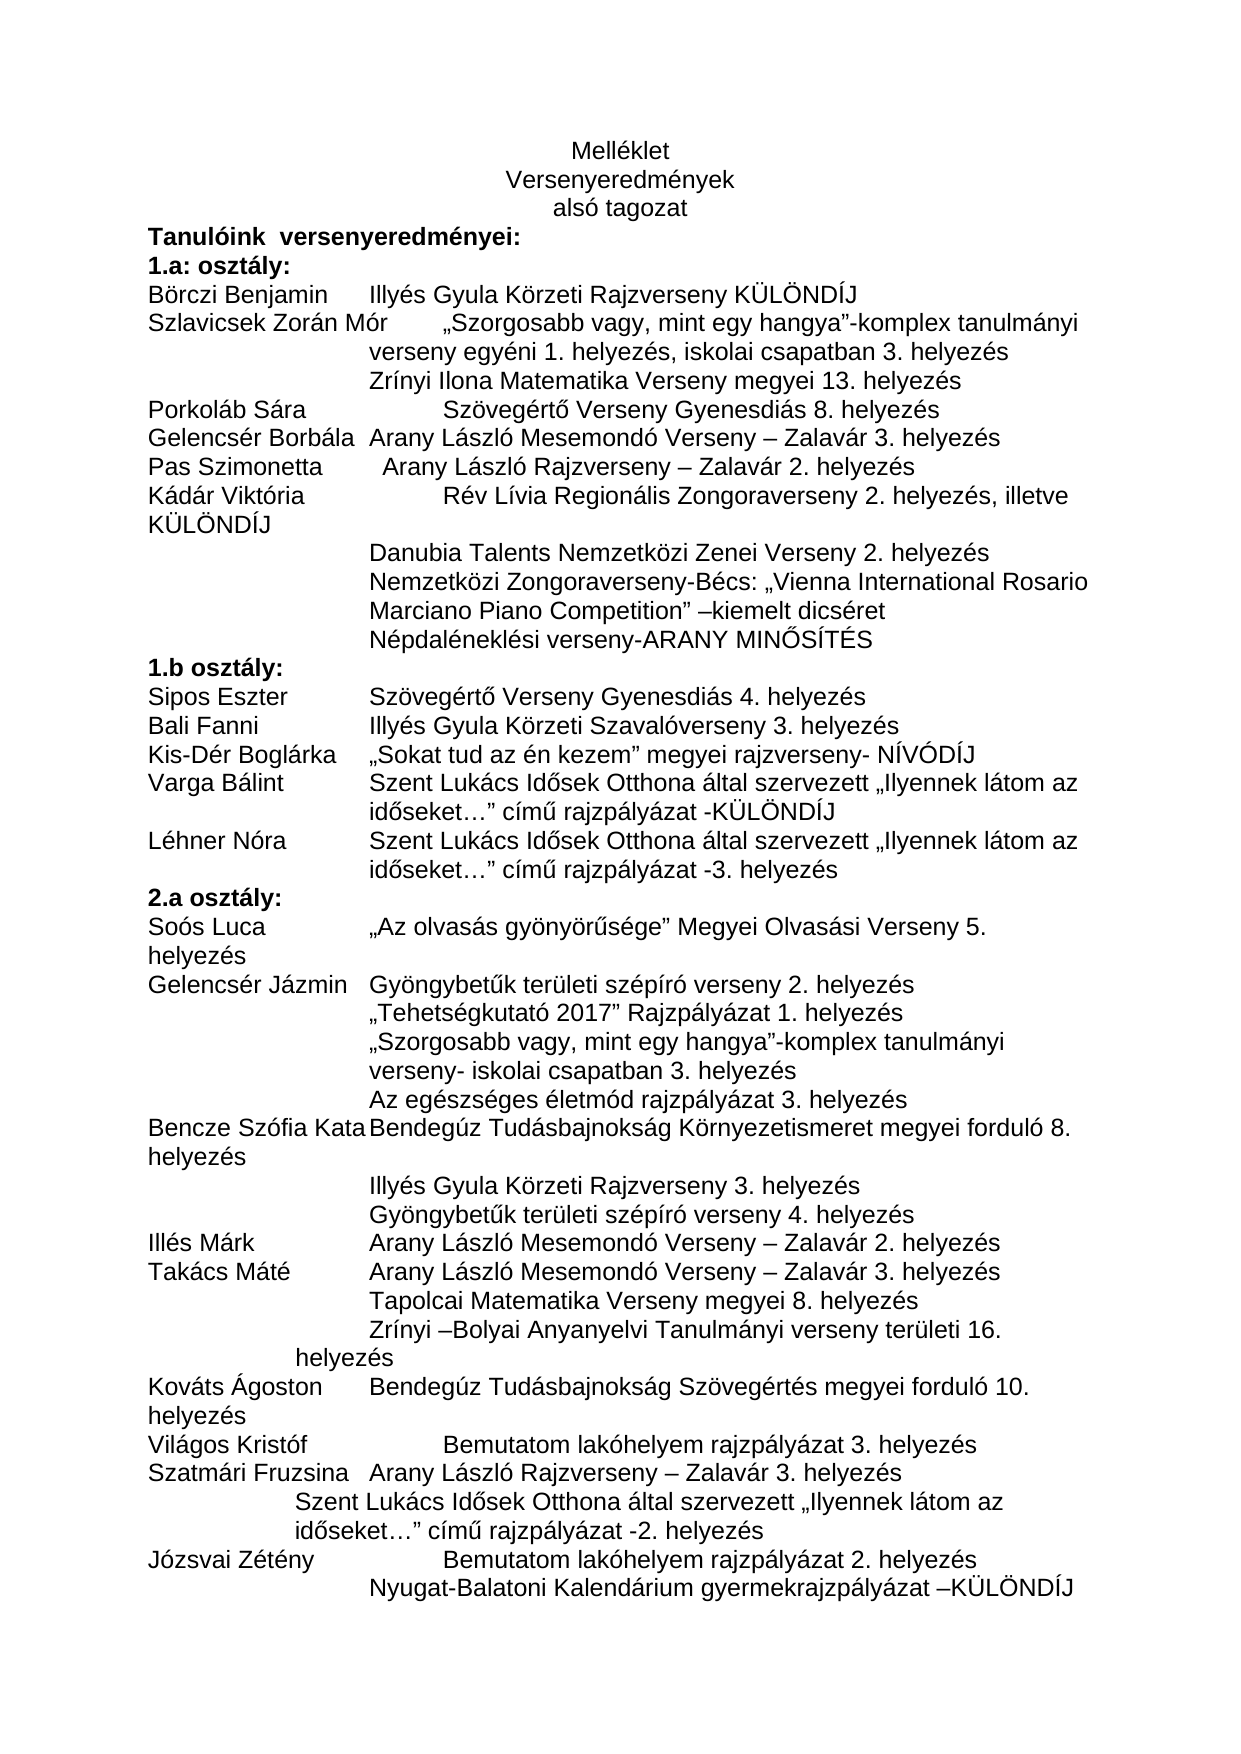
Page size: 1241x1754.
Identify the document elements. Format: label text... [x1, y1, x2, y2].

text Porkoláb Sára Szövegértő Verseny Gyenesdiás 8. helyezés [148, 394, 1092, 423]
text Gyöngybetűk területi szépíró verseny 4. helyezés [295, 1199, 1092, 1228]
text Józsvai Zétény Bemutatom lakóhelyem rajzpályázat 2. helyezés [148, 1544, 1092, 1573]
text Szent Lukács Idősek Otthona által szervezett „Ilyennek látom az időseket…” című rajzpályázat -2. helyezés [294, 1487, 1092, 1544]
text Danubia Talents Nemzetközi Zenei Verseny 2. helyezés [148, 538, 1092, 567]
text Szatmári Fruzsina Arany László Rajzverseny – Zalavár 3. helyezés [148, 1458, 1092, 1487]
text Sipos Eszter Szövegértő Verseny Gyenesdiás 4. helyezés [148, 682, 1092, 711]
text alsó tagozat [148, 193, 1092, 222]
text Tanulóink versenyeredményei: [148, 222, 1092, 251]
text Pas Szimonetta Arany László Rajzverseny – Zalavár 2. helyezés [148, 452, 1092, 481]
text Gelencsér Borbála Arany László Mesemondó Verseny – Zalavár 3. helyezés [148, 423, 1092, 452]
text Tapolcai Matematika Verseny megyei 8. helyezés [148, 1286, 1092, 1314]
text Az egészséges életmód rajzpályázat 3. helyezés [148, 1084, 1092, 1113]
text Soós Luca „Az olvasás gyönyörűsége” Megyei Olvasási Verseny 5. helyezés [148, 912, 1092, 969]
text „Tehetségkutató 2017” Rajzpályázat 1. helyezés [148, 998, 1092, 1027]
text Világos Kristóf Bemutatom lakóhelyem rajzpályázat 3. helyezés [148, 1429, 1092, 1458]
text 2.a osztály: [148, 883, 1092, 912]
text 1.b osztály: [148, 653, 1092, 682]
text Varga Bálint Szent Lukács Idősek Otthona által szervezett „Ilyennek látom az időseket…” című rajzpályázat -KÜLÖNDÍJ [148, 768, 1092, 826]
text Bali Fanni Illyés Gyula Körzeti Szavalóverseny 3. helyezés [148, 711, 1092, 739]
text Szlavicsek Zorán Mór „Szorgosabb vagy, mint egy hangya”-komplex tanulmányi verseny egyéni 1. helyezés, iskolai csapatban 3. helyezés [148, 308, 1092, 366]
text Nyugat-Balatoni Kalendárium gyermekrajzpályázat –KÜLÖNDÍJ [148, 1573, 1092, 1602]
text Versenyeredmények [148, 164, 1092, 193]
text Takács Máté Arany László Mesemondó Verseny – Zalavár 3. helyezés [148, 1257, 1092, 1286]
text Népdaléneklési verseny-ARANY MINŐSÍTÉS [369, 624, 1092, 653]
text Bencze Szófia Kata Bendegúz Tudásbajnokság Környezetismeret megyei forduló 8. helyezés [148, 1113, 1092, 1171]
text Börczi Benjamin Illyés Gyula Körzeti Rajzverseny KÜLÖNDÍJ [148, 279, 1092, 308]
text Léhner Nóra Szent Lukács Idősek Otthona által szervezett „Ilyennek látom az időseket…” című rajzpályázat -3. helyezés [148, 826, 1092, 883]
text Melléklet [148, 136, 1092, 164]
text Zrínyi Ilona Matematika Verseny megyei 13. helyezés [295, 366, 1092, 394]
text Nemzetközi Zongoraverseny-Bécs: „Vienna International Rosario Marciano Piano Competition” –kiemelt dicséret [369, 567, 1092, 624]
text 1.a: osztály: [148, 251, 1092, 279]
text „Szorgosabb vagy, mint egy hangya”-komplex tanulmányi verseny- iskolai csapatban 3. helyezés [369, 1027, 1092, 1084]
text Gelencsér Jázmin Gyöngybetűk területi szépíró verseny 2. helyezés [148, 969, 1092, 998]
text Zrínyi –Bolyai Anyanyelvi Tanulmányi verseny területi 16. helyezés [295, 1314, 1092, 1372]
text Kováts Ágoston Bendegúz Tudásbajnokság Szövegértés megyei forduló 10. helyezés [148, 1372, 1092, 1429]
text Kis-Dér Boglárka „Sokat tud az én kezem” megyei rajzverseny- NÍVÓDÍJ [148, 739, 1092, 768]
text Illyés Gyula Körzeti Rajzverseny 3. helyezés [295, 1171, 1092, 1199]
text Illés Márk Arany László Mesemondó Verseny – Zalavár 2. helyezés [148, 1228, 1092, 1257]
text Kádár Viktória Rév Lívia Regionális Zongoraverseny 2. helyezés, illetve KÜLÖNDÍJ [148, 481, 1092, 538]
